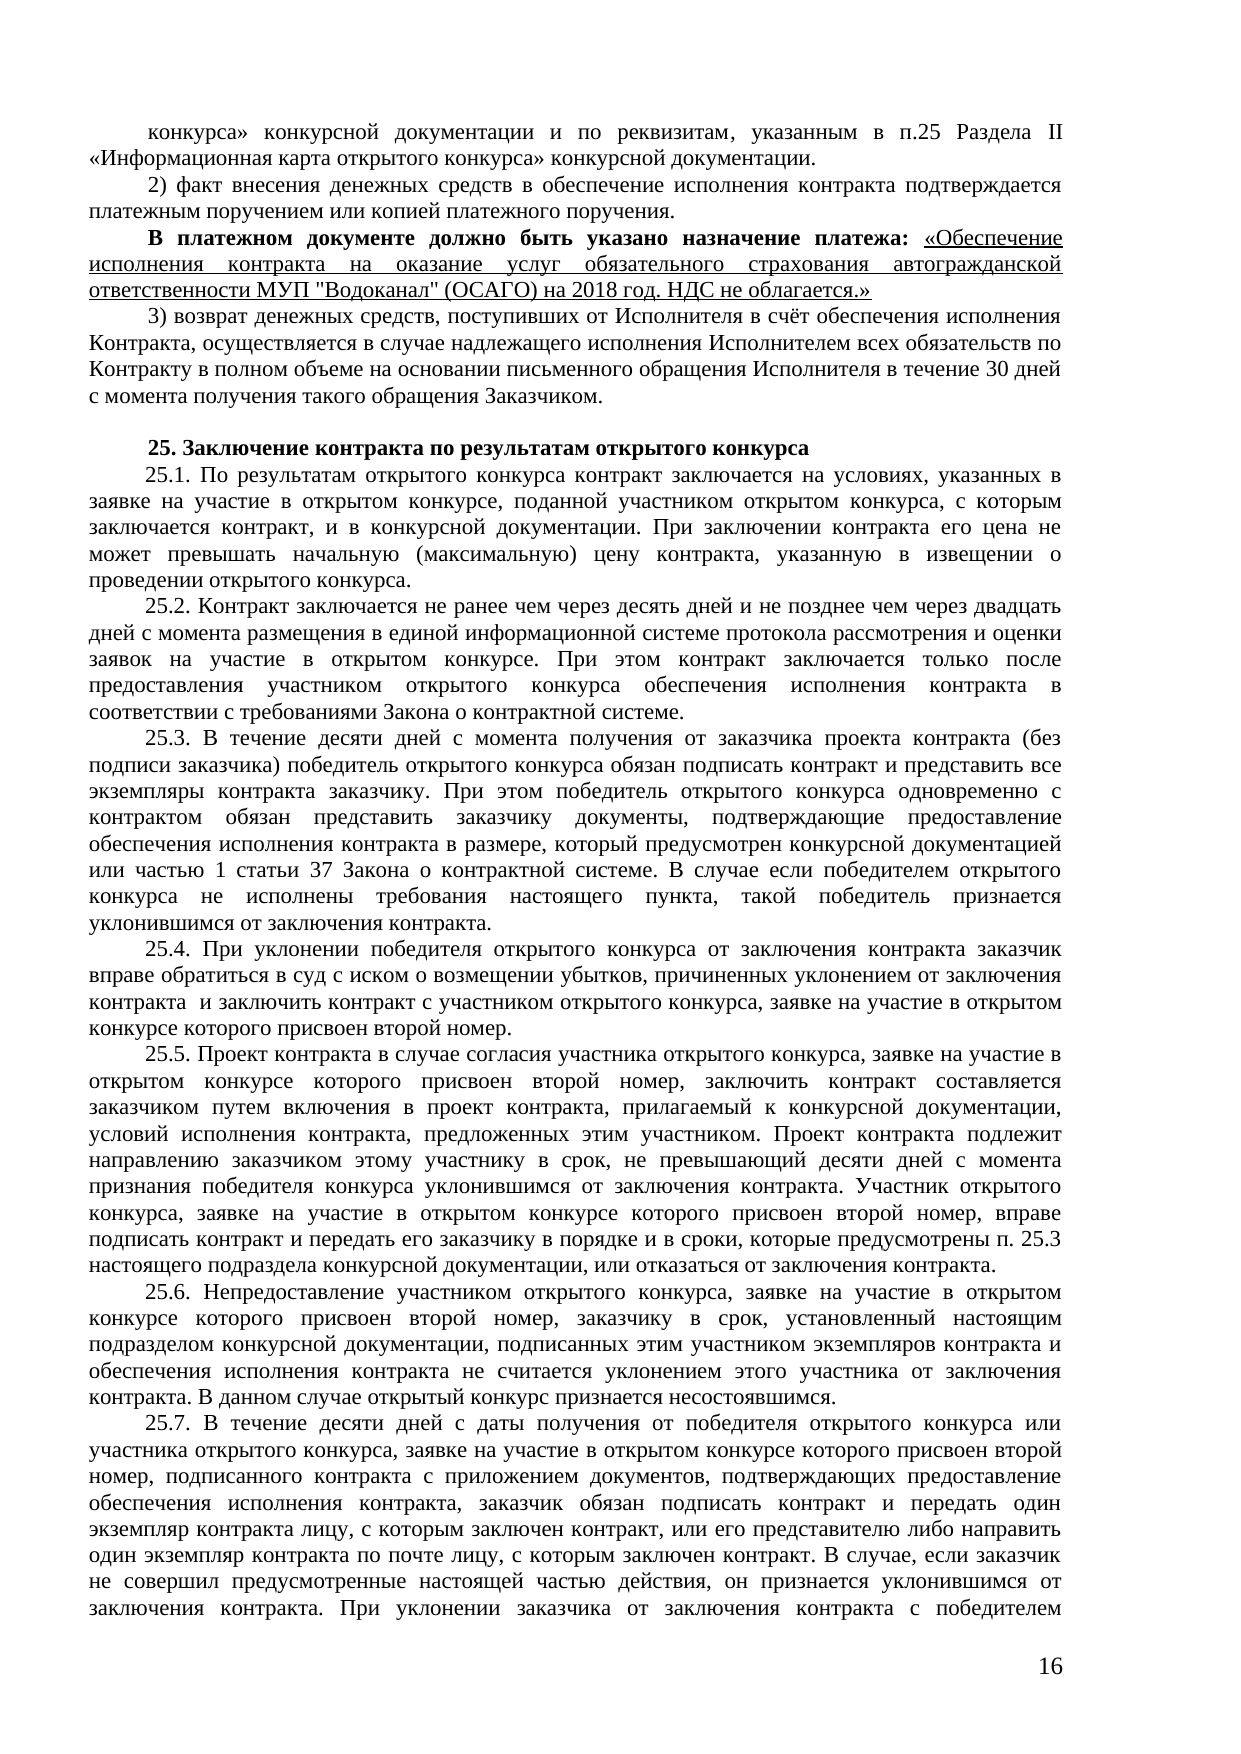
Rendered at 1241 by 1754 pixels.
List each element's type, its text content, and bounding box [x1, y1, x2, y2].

text 2) факт внесения денежных средств в обеспечение исполнения контракта подтверждается платежным поручением или копией платежного поручения. [89, 171, 1063, 223]
text конкурса» конкурсной документации и по реквизитам, указанным в п.25 Раздела II «Информационная карта открытого конкурса» конкурсной документации. [89, 118, 1063, 171]
text 25.5. Проект контракта в случае согласия участника открытого конкурса, заявке на участие в открытом конкурсе которого присвоен второй номер, заключить контракт составляется заказчиком путем включения в проект контракта, прилагаемый к конкурсной документации, условий исполнения контракта, предложенных этим участником. Проект контракта подлежит направлению заказчиком этому участнику в срок, не превышающий десяти дней с момента признания победителя конкурса уклонившимся от заключения контракта. Участник открытого конкурса, заявке на участие в открытом конкурсе которого присвоен второй номер, вправе подписать контракт и передать его заказчику в порядке и в сроки, которые предусмотрены п. 25.3 настоящего подраздела конкурсной документации, или отказаться от заключения контракта. [89, 1041, 1063, 1278]
text 25.2. Контракт заключается не ранее чем через десять дней и не позднее чем через двадцать дней с момента размещения в единой информационной системе протокола рассмотрения и оценки заявок на участие в открытом конкурсе. При этом контракт заключается только после предоставления участником открытого конкурса обеспечения исполнения контракта в соответствии с требованиями Закона о контрактной системе. [89, 592, 1063, 724]
text В платежном документе должно быть указано назначение платежа: «Обеспечение исполнения контракта на оказание услуг обязательного страхования автогражданской ответственности МУП "Водоканал" (ОСАГО) на 2018 год. НДС не облагается.» [89, 223, 1063, 273]
text В платежном документе должно быть указано назначение платежа: «Обеспечение исполнения контракта на оказание услуг обязательного страхования автогражданской ответственности МУП "Водоканал" (ОСАГО) на 2018 год. НДС не облагается.» [89, 274, 1063, 303]
text 3) возврат денежных средств, поступивших от Исполнителя в счёт обеспечения исполнения Контракта, осуществляется в случае надлежащего исполнения Исполнителем всех обязательств по Контракту в полном объеме на основании письменного обращения Исполнителя в течение 30 дней с момента получения такого обращения Заказчиком. [89, 303, 1063, 408]
text 25. Заключение контракта по результатам открытого конкурса [89, 434, 1063, 461]
text 25.4. При уклонении победителя открытого конкурса от заключения контракта заказчик вправе обратиться в суд с иском о возмещении убытков, причиненных уклонением от заключения контракта и заключить контракт с участником открытого конкурса, заявке на участие в открытом конкурсе которого присвоен второй номер. [89, 935, 1063, 1041]
text 25.1. По результатам открытого конкурса контракт заключается на условиях, указанных в заявке на участие в открытом конкурсе, поданной участником открытом конкурса, с которым заключается контракт, и в конкурсной документации. При заключении контракта его цена не может превышать начальную (максимальную) цену контракта, указанную в извещении о проведении открытого конкурса. [89, 461, 1063, 592]
text 25.3. В течение десяти дней с момента получения от заказчика проекта контракта (без подписи заказчика) победитель открытого конкурса обязан подписать контракт и представить все экземпляры контракта заказчику. При этом победитель открытого конкурса одновременно с контрактом обязан представить заказчику документы, подтверждающие предоставление обеспечения исполнения контракта в размере, который предусмотрен конкурсной документацией или частью 1 статьи 37 Закона о контрактной системе. В случае если победителем открытого конкурса не исполнены требования настоящего пункта, такой победитель признается уклонившимся от заключения контракта. [89, 724, 1063, 935]
text 25.6. Непредоставление участником открытого конкурса, заявке на участие в открытом конкурсе которого присвоен второй номер, заказчику в срок, установленный настоящим подразделом конкурсной документации, подписанных этим участником экземпляров контракта и обеспечения исполнения контракта не считается уклонением этого участника от заключения контракта. В данном случае открытый конкурс признается несостоявшимся. [89, 1278, 1063, 1409]
